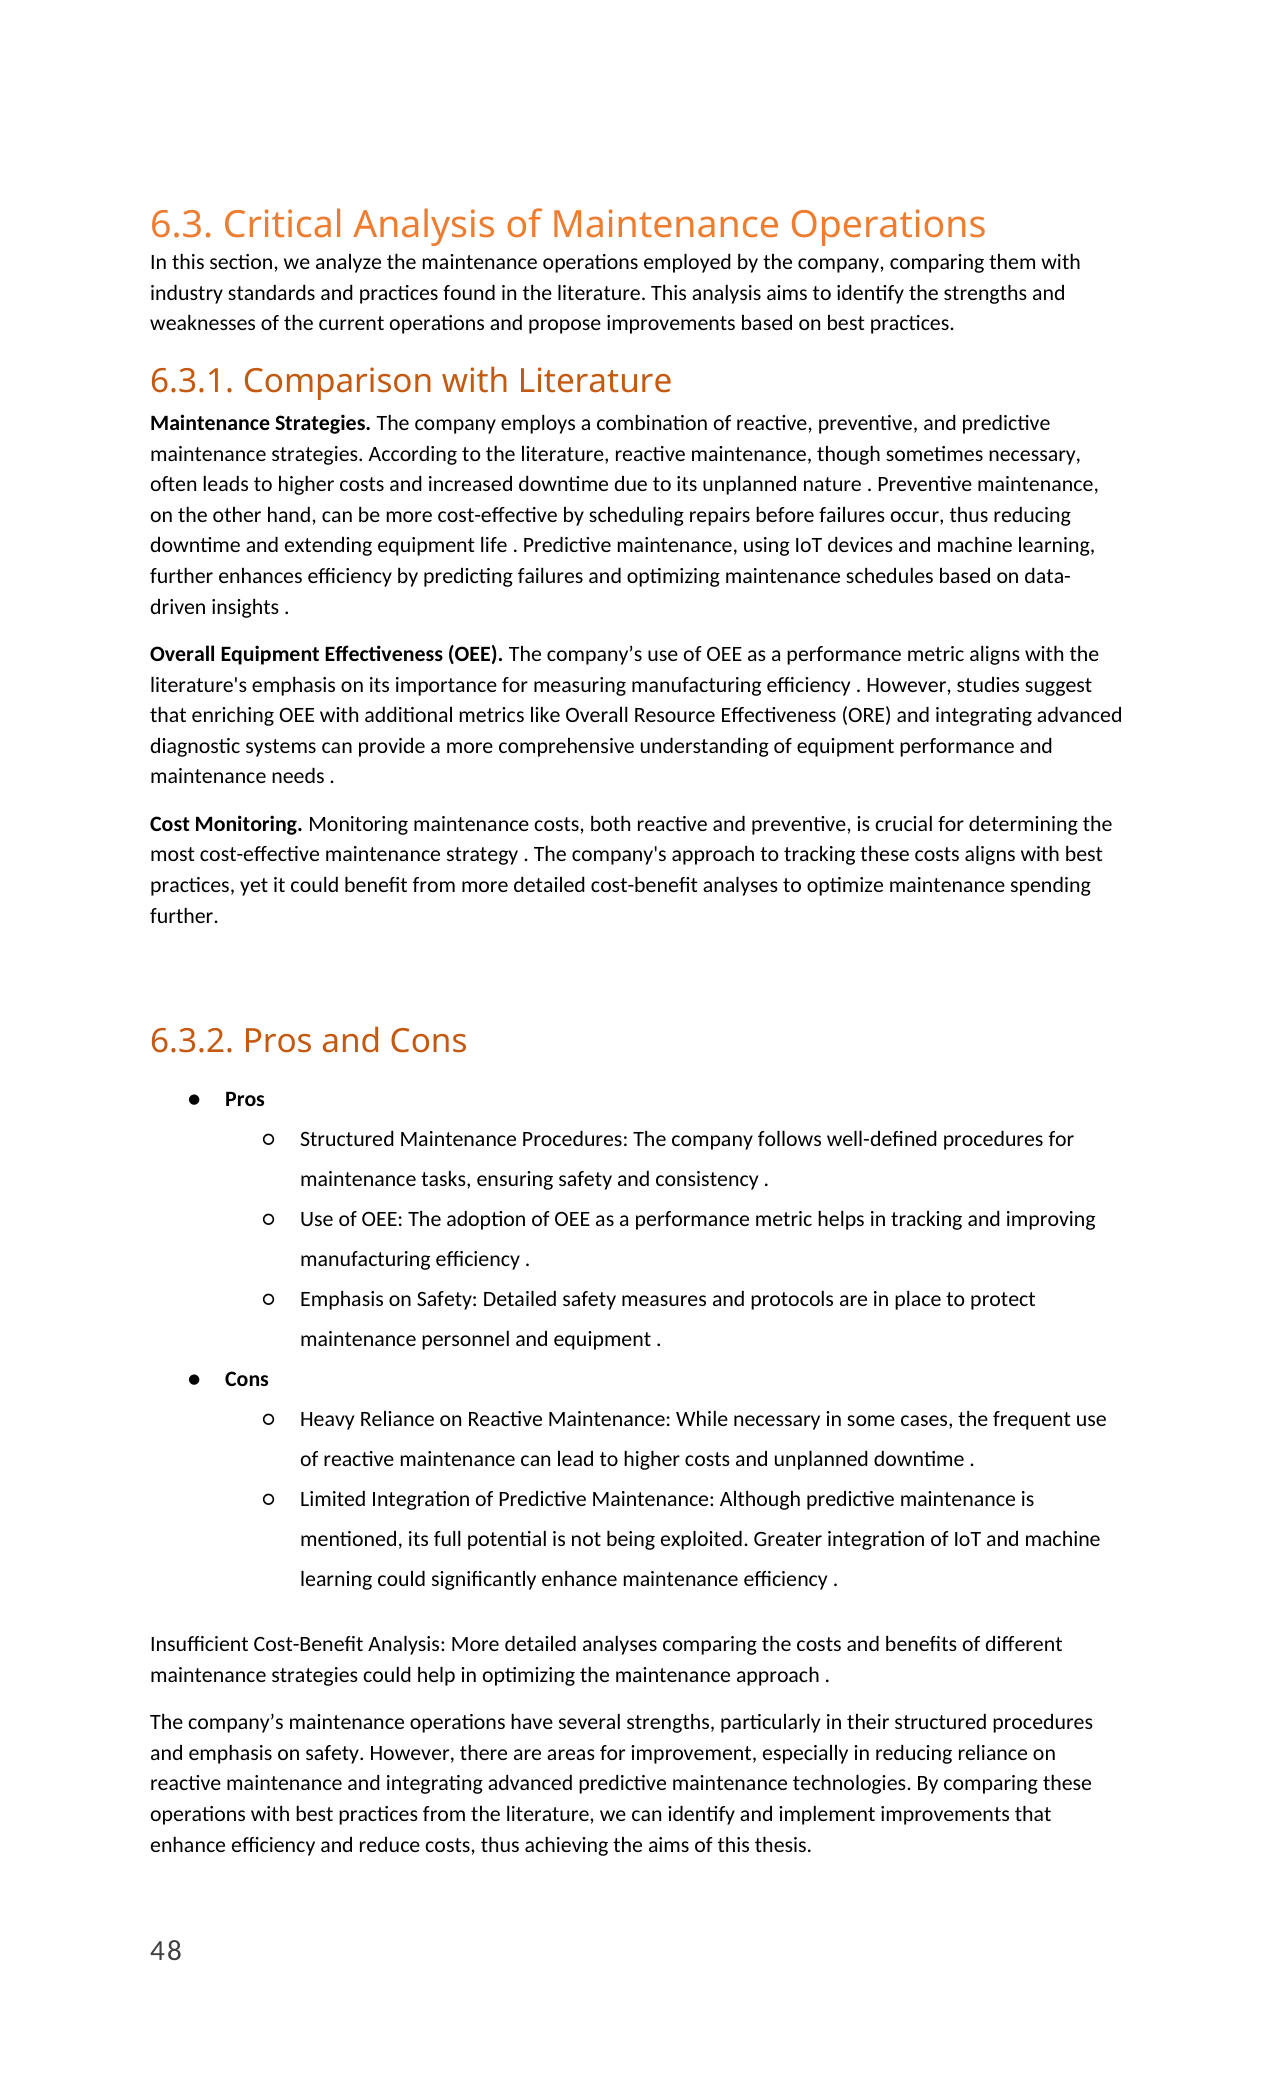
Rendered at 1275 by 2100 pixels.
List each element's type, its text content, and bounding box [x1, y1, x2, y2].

subtitle 6.3.1. Comparison with Literature [150, 357, 1125, 402]
list Cons [150, 1365, 1125, 1392]
list Structured Maintenance Procedures: The company follows well-defined procedures for maintenance tasks, ensuring safety and consistency . [262, 1125, 1125, 1192]
text Insufficient Cost-Benefit Analysis: More detailed analyses comparing the costs and benefits of different maintenance strategies could help in optimizing the maintenance approach . [150, 1630, 1125, 1688]
list Limited Integration of Predictive Maintenance: Although predictive maintenance is mentioned, its full potential is not being exploited. Greater integration of IoT and machine learning could significantly enhance maintenance efficiency . [262, 1485, 1125, 1592]
subtitle 6.3. Critical Analysis of Maintenance Operations [150, 197, 1125, 248]
list Heavy Reliance on Reactive Maintenance: While necessary in some cases, the frequent use of reactive maintenance can lead to higher costs and unplanned downtime . [262, 1405, 1125, 1472]
text Overall Equipment Effectiveness (OEE). The company’s use of OEE as a performance metric aligns with the literature's emphasis on its importance for measuring manufacturing efficiency . However, studies suggest that enriching OEE with additional metrics like Overall Resource Effectiveness (ORE) and integrating advanced diagnostic systems can provide a more comprehensive understanding of equipment performance and maintenance needs . [150, 640, 1125, 789]
text Cost Monitoring. Monitoring maintenance costs, both reactive and preventive, is crucial for determining the most cost-effective maintenance strategy . The company's approach to tracking these costs aligns with best practices, yet it could benefit from more detailed cost-benefit analyses to optimize maintenance spending further. [150, 810, 1125, 928]
text The company’s maintenance operations have several strengths, particularly in their structured procedures and emphasis on safety. However, there are areas for improvement, especially in reducing reliance on reactive maintenance and integrating advanced predictive maintenance technologies. By comparing these operations with best practices from the literature, we can identify and implement improvements that enhance efficiency and reduce costs, thus achieving the aims of this thesis. [150, 1708, 1125, 1857]
list Pros [150, 1085, 1125, 1112]
text Maintenance Strategies. The company employs a combination of reactive, preventive, and predictive maintenance strategies. According to the literature, reactive maintenance, though sometimes necessary, often leads to higher costs and increased downtime due to its unplanned nature . Preventive maintenance, on the other hand, can be more cost-effective by scheduling repairs before failures occur, thus reducing downtime and extending equipment life . Predictive maintenance, using IoT devices and machine learning, further enhances efficiency by predicting failures and optimizing maintenance schedules based on data-driven insights . [150, 409, 1125, 619]
list Use of OEE: The adoption of OEE as a performance metric helps in tracking and improving manufacturing efficiency . [262, 1205, 1125, 1272]
list Emphasis on Safety: Detailed safety measures and protocols are in place to protect maintenance personnel and equipment . [262, 1285, 1125, 1352]
subtitle 6.3.2. Pros and Cons [150, 1017, 1125, 1063]
text In this section, we analyze the maintenance operations employed by the company, comparing them with industry standards and practices found in the literature. This analysis aims to identify the strengths and weaknesses of the current operations and propose improvements based on best practices. [150, 248, 1125, 336]
